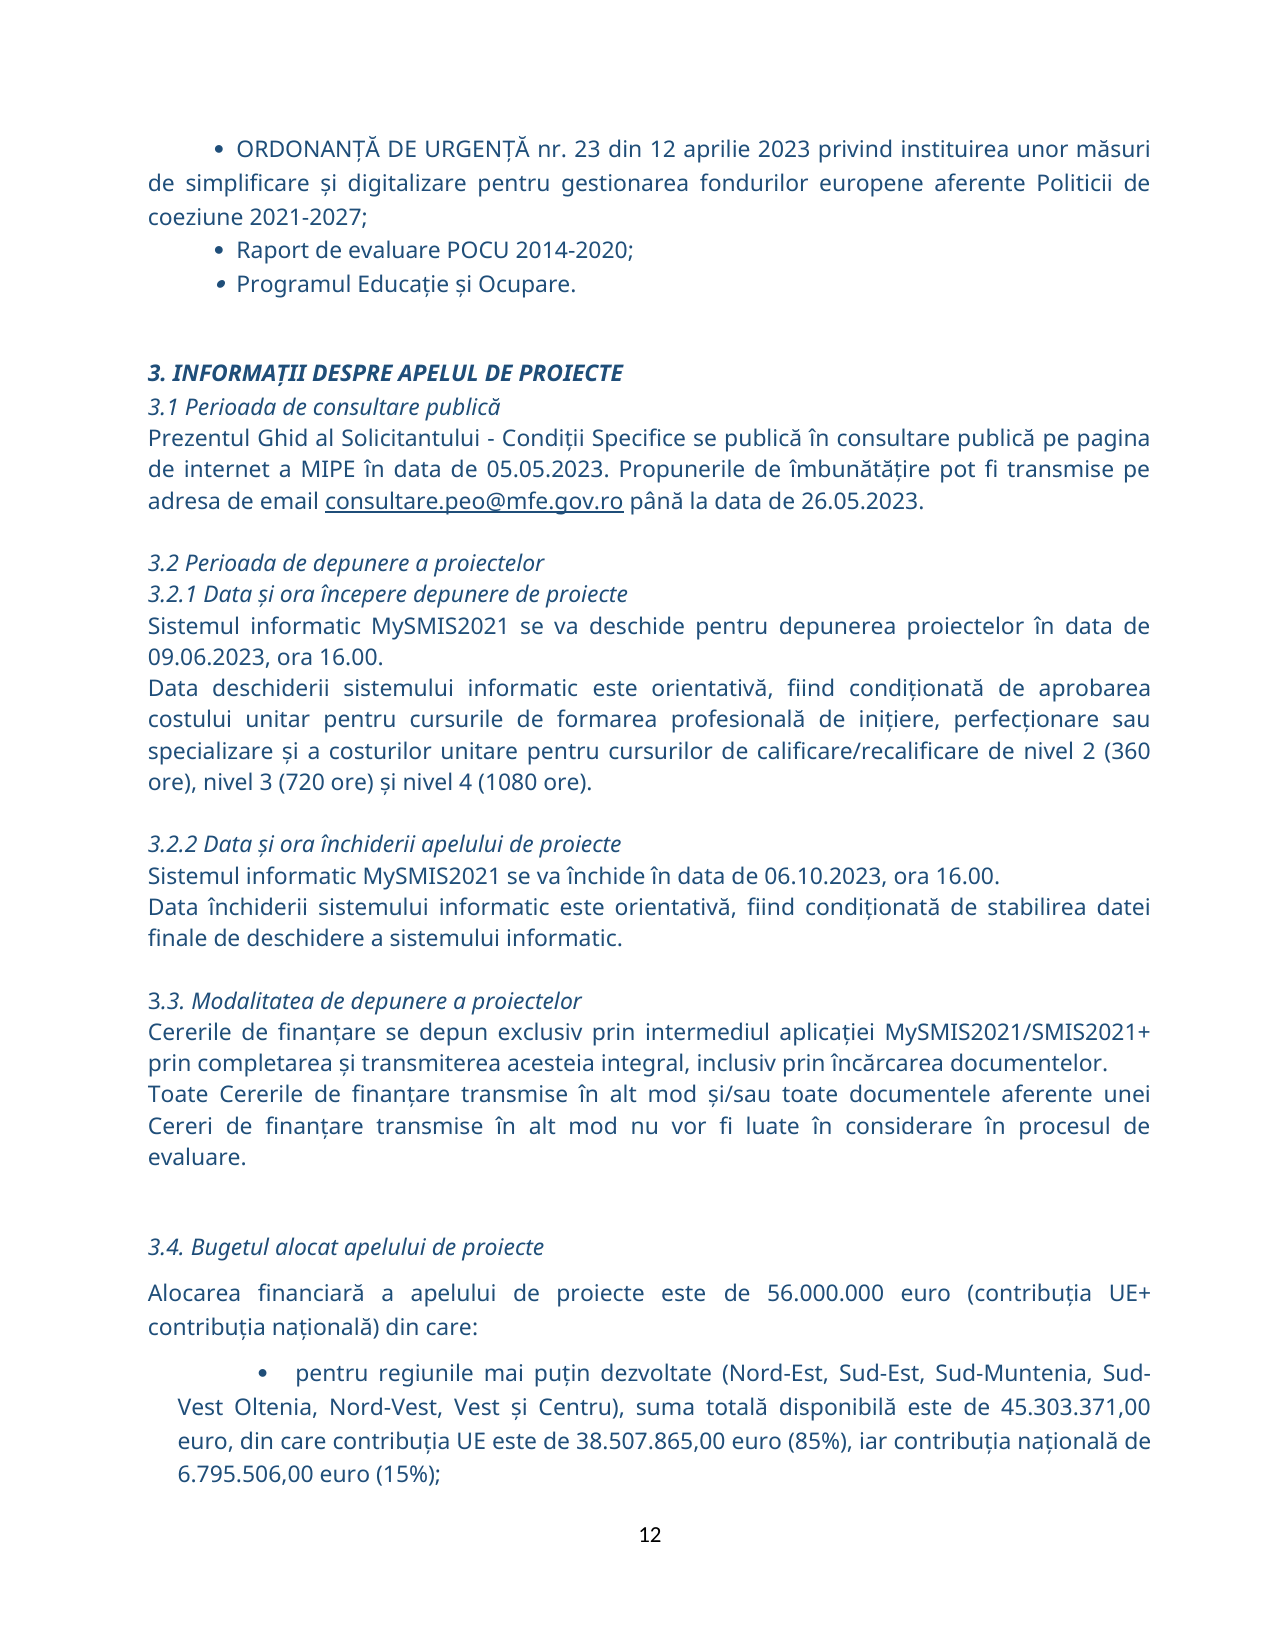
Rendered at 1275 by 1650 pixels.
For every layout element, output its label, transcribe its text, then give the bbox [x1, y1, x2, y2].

text Data deschiderii sistemului informatic este orientativă, fiind condiționată de aprobarea costului unitar pentru cursurile de formarea profesională de inițiere, perfecționare sau specializare și a costurilor unitare pentru cursurilor de calificare/recalificare de nivel 2 (360 ore), nivel 3 (720 ore) și nivel 4 (1080 ore). [148, 672, 1152, 797]
subtitle 3.2 Perioada de depunere a proiectelor [148, 547, 1152, 578]
subtitle 3.2.1 Data și ora începere depunere de proiecte [148, 578, 1152, 610]
list Raport de evaluare POCU 2014-2020; [148, 234, 1152, 265]
list ORDONANŢĂ DE URGENŢĂ nr. 23 din 12 aprilie 2023 privind instituirea unor măsuri de simplificare și digitalizare pentru gestionarea fondurilor europene aferente Politicii de coeziune 2021-2027; [148, 133, 1152, 232]
list Programul Educație și Ocupare. [148, 268, 1152, 299]
text Prezentul Ghid al Solicitantului - Condiții Specifice se publică în consultare publică pe pagina de internet a MIPE în data de 05.05.2023. Propunerile de îmbunătățire pot fi transmise pe adresa de email consultare.peo@mfe.gov.ro până la data de 26.05.2023. [148, 422, 1152, 516]
subtitle 3.2.2 Data și ora închiderii apelului de proiecte [148, 828, 1152, 860]
subtitle 3.3. Modalitatea de depunere a proiectelor [148, 985, 1152, 1016]
text Toate Cererile de finanțare transmise în alt mod și/sau toate documentele aferente unei Cereri de finanțare transmise în alt mod nu vor fi luate în considerare în procesul de evaluare. [148, 1078, 1152, 1172]
text Data închiderii sistemului informatic este orientativă, fiind condiționată de stabilirea datei finale de deschidere a sistemului informatic. [148, 891, 1152, 953]
text Alocarea financiară a apelului de proiecte este de 56.000.000 euro (contribuția UE+ contribuția națională) din care: [148, 1277, 1152, 1342]
text Cererile de finanțare se depun exclusiv prin intermediul aplicației MySMIS2021/SMIS2021+ prin completarea și transmiterea acesteia integral, inclusiv prin încărcarea documentelor. [148, 1016, 1152, 1078]
list pentru regiunile mai puțin dezvoltate (Nord-Est, Sud-Est, Sud-Muntenia, Sud-Vest Oltenia, Nord-Vest, Vest și Centru), suma totală disponibilă este de 45.303.371,00 euro, din care contribuția UE este de 38.507.865,00 euro (85%), iar contribuția națională de 6.795.506,00 euro (15%); [177, 1357, 1152, 1490]
text Sistemul informatic MySMIS2021 se va închide în data de 06.10.2023, ora 16.00. [148, 860, 1152, 891]
subtitle 3. INFORMAȚII DESPRE APELUL DE PROIECTE [148, 357, 1152, 388]
subtitle 3.1 Perioada de consultare publică [148, 391, 1152, 422]
text Sistemul informatic MySMIS2021 se va deschide pentru depunerea proiectelor în data de 09.06.2023, ora 16.00. [148, 610, 1152, 672]
text 3.4. Bugetul alocat apelului de proiecte [148, 1231, 1152, 1262]
